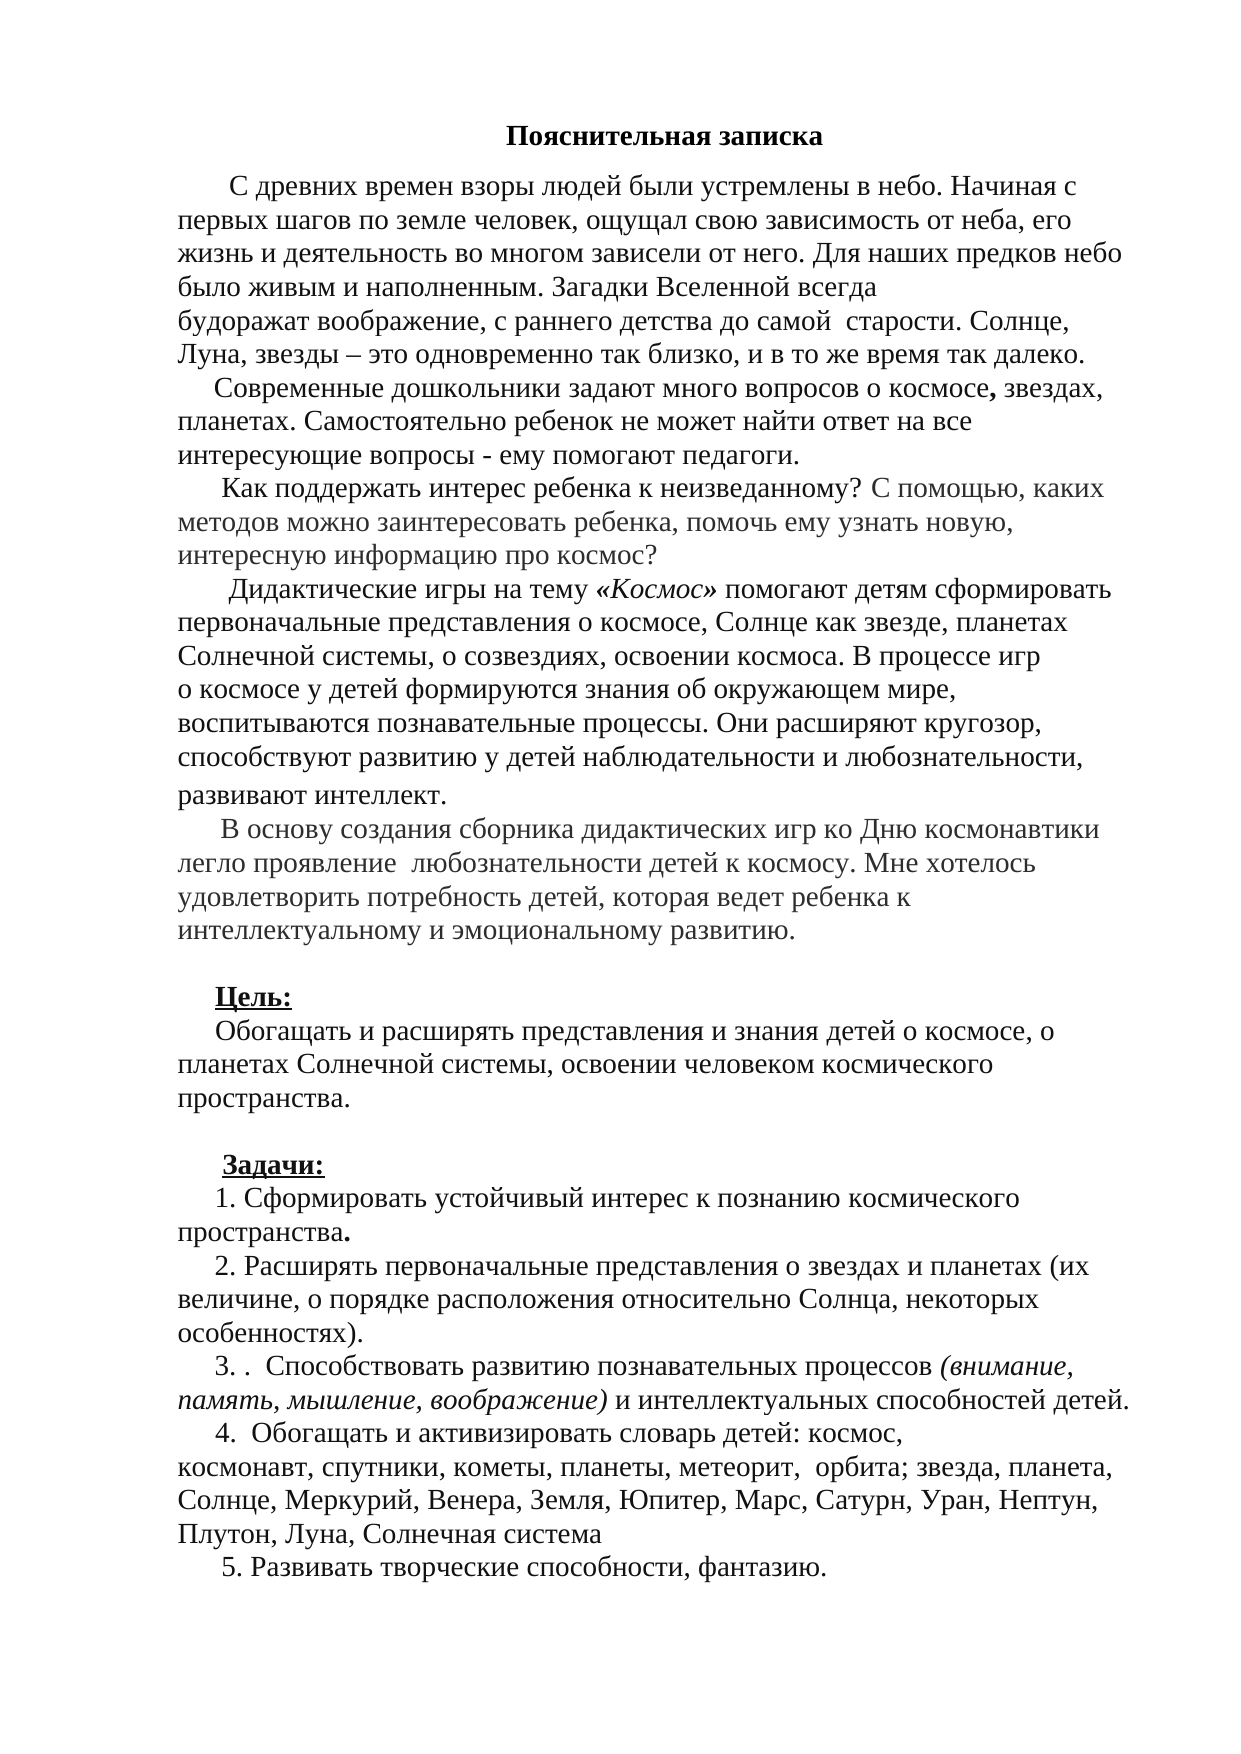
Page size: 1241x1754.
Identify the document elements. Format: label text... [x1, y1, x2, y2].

text 3. . Способствовать развитию познавательных процессов (внимание, память, мышление, воображение) и интеллектуальных способностей детей. [177, 1348, 1152, 1415]
text В основу создания сборника дидактических игр ко Дню космонавтики легло проявление любознательности детей к космосу. Мне хотелось удовлетворить потребность детей, которая ведет ребенка к интеллектуальному и эмоциональному развитию. [177, 812, 1152, 946]
text Дидактические игры на тему «Космос» помогают детям сформировать первоначальные представления о космосе, Солнце как звезде, планетах Солнечной системы, о созвездиях, освоении космоса. В процессе игр о космосе у детей формируются знания об окружающем мире, воспитываются познавательные процессы. Они расширяют кругозор, способствуют развитию у детей наблюдательности и любознательности, развивают интеллект. [177, 571, 1152, 812]
text Задачи: [177, 1147, 1152, 1181]
text 1. Сформировать устойчивый интерес к познанию космического пространства. [177, 1181, 1152, 1248]
text Пояснительная записка [177, 118, 1152, 152]
text С древних времен взоры людей были устремлены в небо. Начиная с первых шагов по земле человек, ощущал свою зависимость от неба, его жизнь и деятельность во многом зависели от него. Для наших предков небо было живым и наполненным. Загадки Вселенной всегда будоражат воображение, с раннего детства до самой старости. Солнце, Луна, звезды – это одновременно так близко, и в то же время так далеко. [177, 168, 1152, 370]
text 4. Обогащать и активизировать словарь детей: космос, космонавт, спутники, кометы, планеты, метеорит, орбита; звезда, планета, Солнце, Меркурий, Венера, Земля, Юпитер, Марс, Сатурн, Уран, Нептун, Плутон, Луна, Солнечная система [177, 1415, 1152, 1549]
text 5. Развивать творческие способности, фантазию. [177, 1549, 1152, 1583]
text Современные дошкольники задают много вопросов о космосе, звездах, планетах. Самостоятельно ребенок не может найти ответ на все интересующие вопросы - ему помогают педагоги. [177, 370, 1152, 470]
text Цель: [177, 979, 1152, 1013]
text Как поддержать интерес ребенка к неизведанному? С помощью, каких методов можно заинтересовать ребенка, помочь ему узнать новую, интересную информацию про космос? [177, 470, 1152, 571]
text 2. Расширять первоначальные представления о звездах и планетах (их величине, о порядке расположения относительно Солнца, некоторых особенностях). [177, 1248, 1152, 1348]
text Обогащать и расширять представления и знания детей о космосе, о планетах Солнечной системы, освоении человеком космического пространства. [177, 1013, 1152, 1113]
